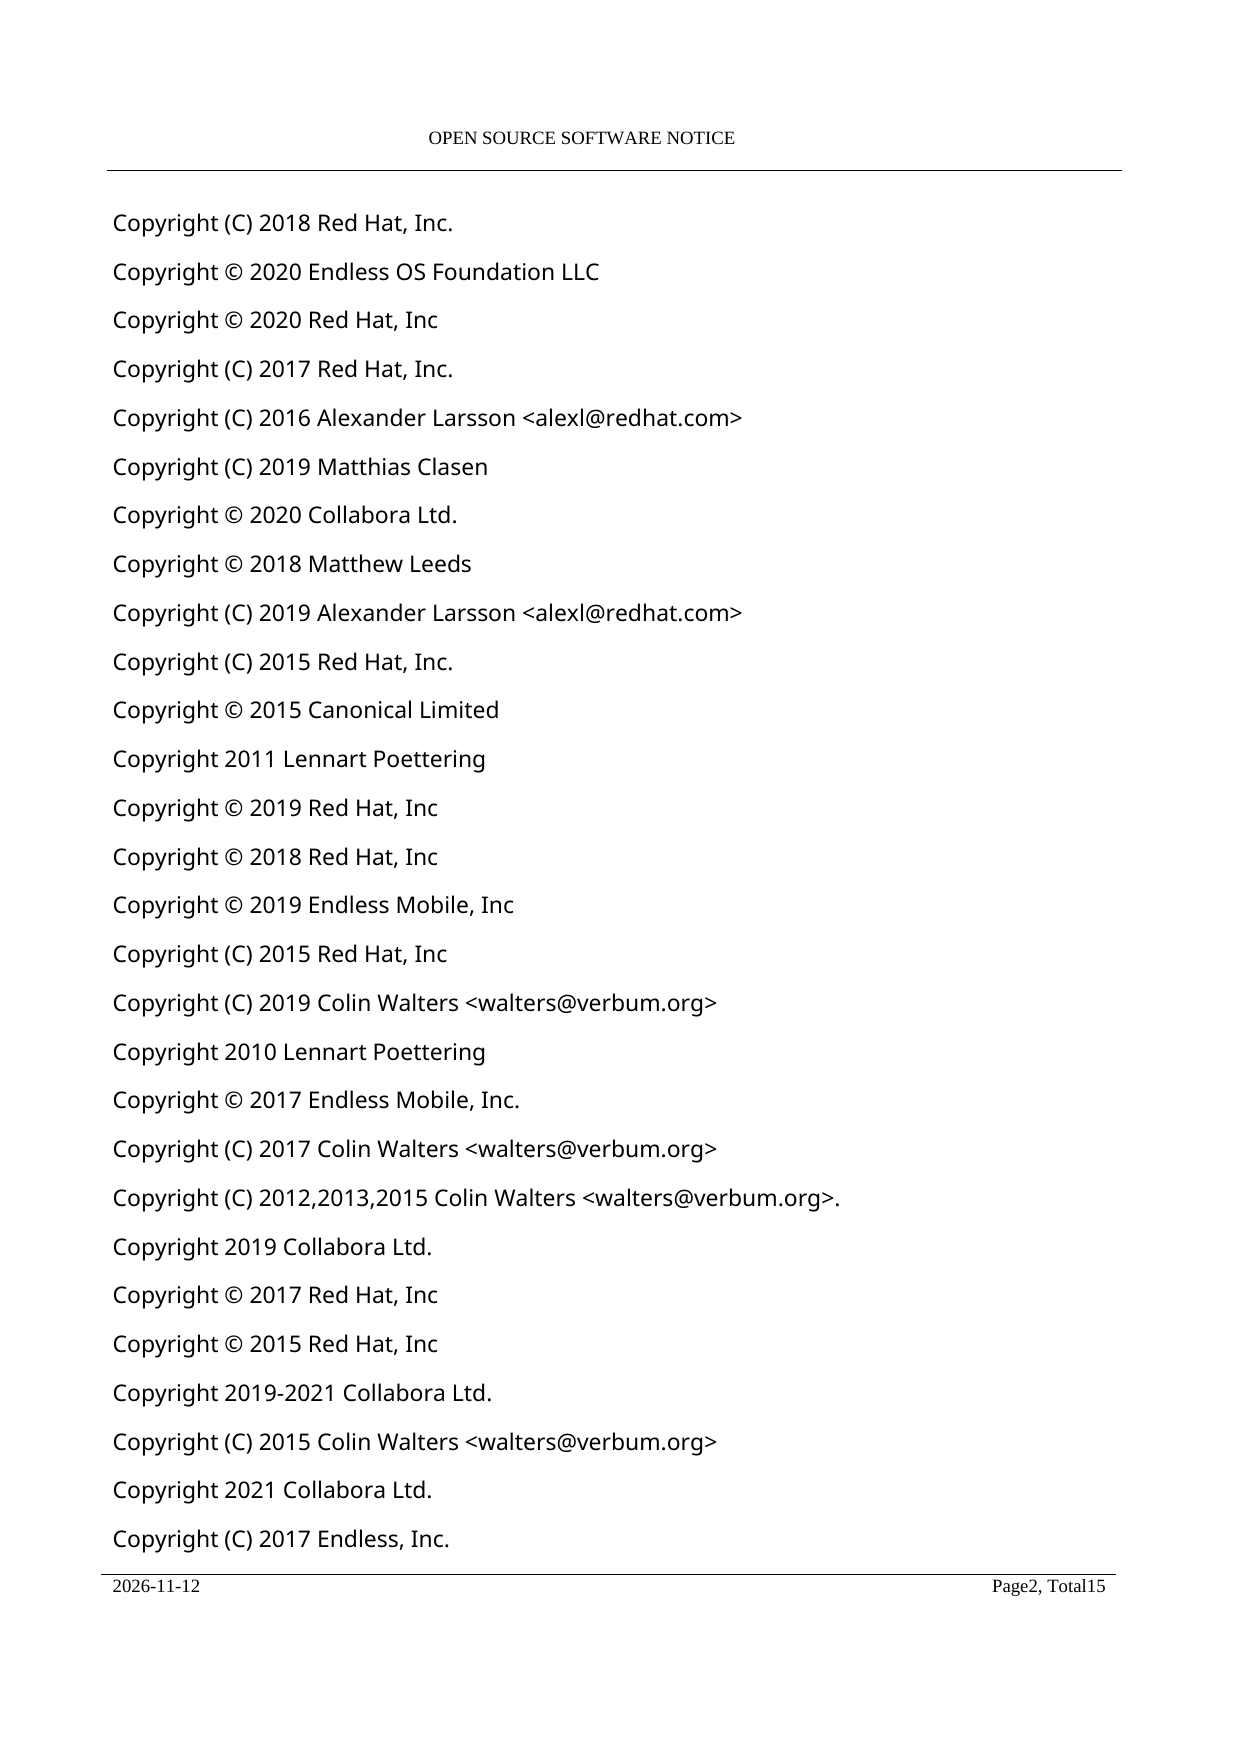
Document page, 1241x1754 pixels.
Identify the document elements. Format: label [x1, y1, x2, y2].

text [112, 206, 1128, 1555]
